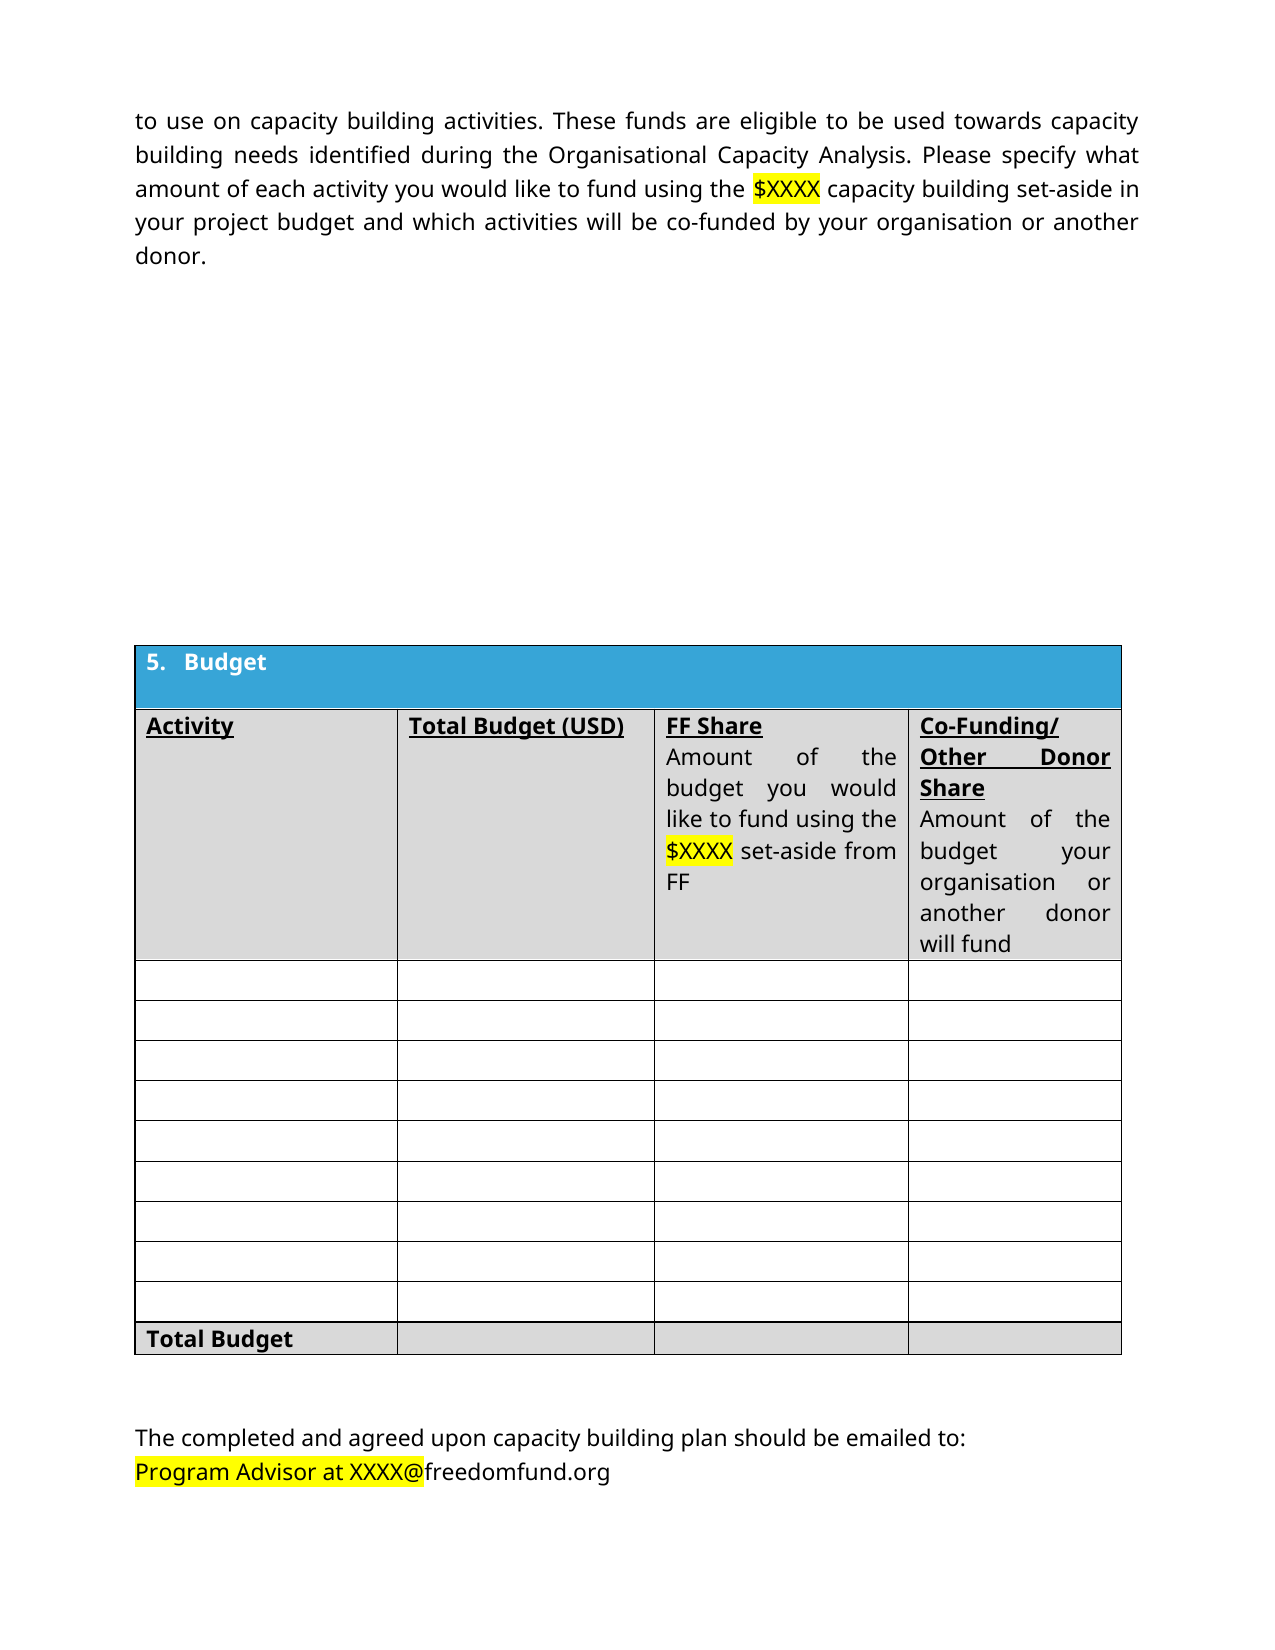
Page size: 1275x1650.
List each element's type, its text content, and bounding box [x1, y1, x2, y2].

table_cell [136, 1202, 397, 1241]
table_cell [398, 1041, 654, 1080]
table_cell Activity [136, 710, 397, 959]
table_cell [655, 1121, 908, 1161]
table_cell Total Budget [136, 1323, 397, 1354]
table_cell [398, 961, 654, 1000]
table_cell [909, 1242, 1121, 1281]
table_cell Co-Funding/Other Donor Share Amount of the budget your organisation or another donor will fund [909, 710, 1121, 959]
table_cell [136, 1041, 397, 1080]
table_cell [909, 1162, 1121, 1201]
table_cell FF Share Amount of the budget you would like to fund using the $XXXX set-aside from FF [655, 710, 908, 959]
table_cell [398, 1162, 654, 1201]
table_cell [909, 1121, 1121, 1161]
table_cell [136, 1001, 397, 1040]
table_cell Total Budget (USD) [398, 710, 654, 959]
table_cell [655, 1282, 908, 1321]
table_cell [398, 1202, 654, 1241]
table_cell [398, 1121, 654, 1161]
table_cell [909, 1202, 1121, 1241]
table_cell [136, 1282, 397, 1321]
table_cell [398, 1323, 654, 1354]
table_cell [136, 1081, 397, 1120]
table_cell [136, 1162, 397, 1201]
table_cell [909, 1282, 1121, 1321]
table_cell [909, 1041, 1121, 1080]
table_cell [655, 1041, 908, 1080]
table_cell [655, 1323, 908, 1354]
table_cell [655, 1162, 908, 1201]
table_header Budget [136, 646, 1121, 708]
table_cell [136, 1121, 397, 1161]
table_cell [655, 1202, 908, 1241]
table_cell [136, 961, 397, 1000]
table_cell [909, 961, 1121, 1000]
text The completed and agreed upon capacity building plan should be emailed to: [135, 1422, 1140, 1453]
table_cell [909, 1081, 1121, 1120]
table_cell [655, 1242, 908, 1281]
table_cell [655, 961, 908, 1000]
table_cell [909, 1323, 1121, 1354]
table_cell [398, 1242, 654, 1281]
table_cell [398, 1001, 654, 1040]
table_cell [398, 1081, 654, 1120]
table_cell [909, 1001, 1121, 1040]
table_cell [136, 1242, 397, 1281]
table_cell [655, 1001, 908, 1040]
table_cell [398, 1282, 654, 1321]
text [135, 105, 1140, 271]
text Program Advisor at XXXX@freedomfund.org [424, 1456, 1140, 1487]
table_cell [655, 1081, 908, 1120]
